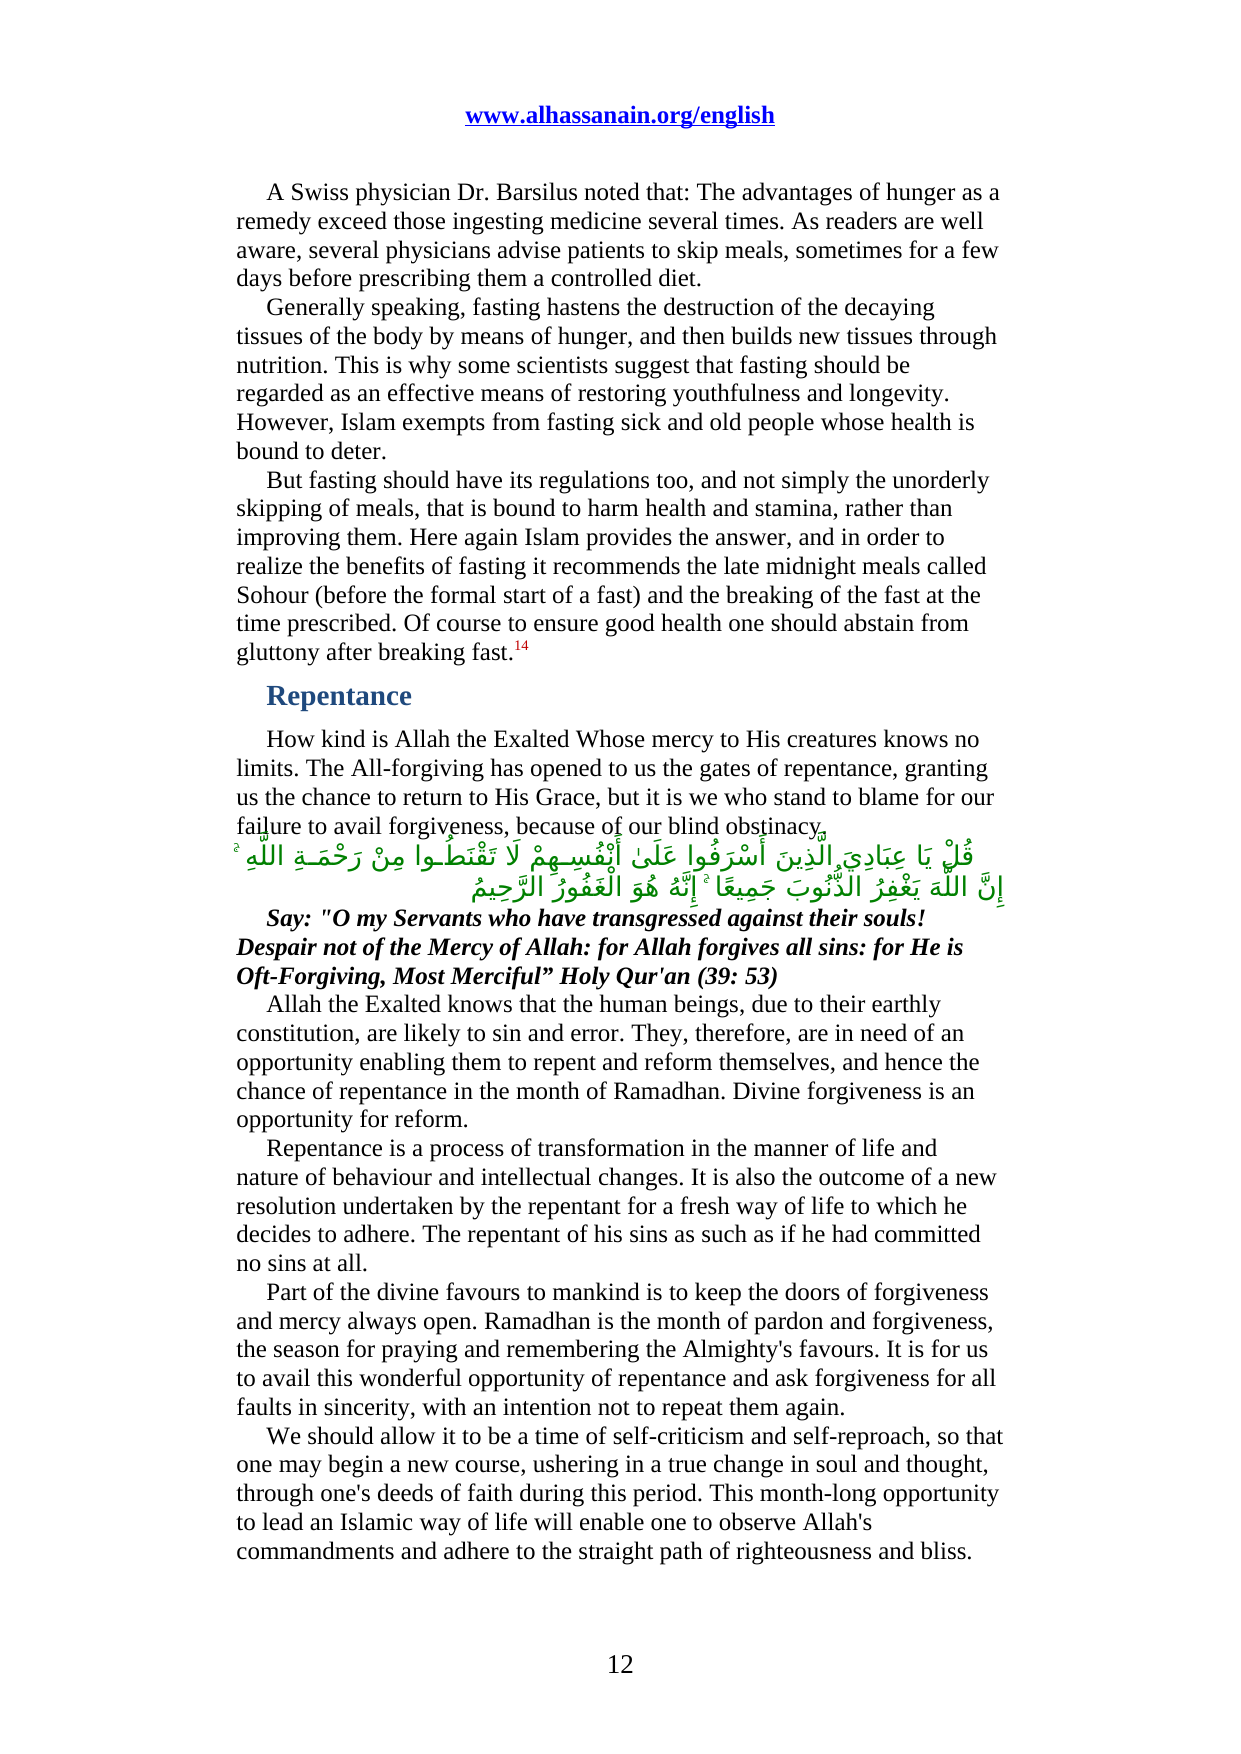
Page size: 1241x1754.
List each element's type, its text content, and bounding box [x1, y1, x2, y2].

text Generally speaking, fasting hastens the destruction of the decaying tissues of the body by means of hunger, and then builds new tissues through nutrition. This is why some scientists suggest that fasting should be regarded as an effective means of restoring youthfulness and longevity. However, Islam exempts from fasting sick and old people whose health is bound to deter. [236, 292, 1004, 465]
text Allah the Exalted knows that the human beings, due to their earthly constitution, are likely to sin and error. They, therefore, are in need of an opportunity enabling them to repent and reform themselves, and hence the chance of repentance in the month of Ramadhan. Divine forgiveness is an opportunity for reform. [236, 989, 1004, 1133]
text Part of the divine favours to mankind is to keep the doors of forgiveness and mercy always open. Ramadhan is the month of pardon and forgiveness, the season for praying and remembering the Almighty's favours. It is for us to avail this wonderful opportunity of repentance and ask forgiveness for all faults in sincerity, with an intention not to repeat them again. [236, 1277, 1004, 1421]
text Repentance is a process of transformation in the manner of life and nature of behaviour and intellectual changes. It is also the outcome of a new resolution undertaken by the repentant for a fresh way of life to which he decides to adhere. The repentant of his sins as such as if he had committed no sins at all. [236, 1133, 1004, 1277]
subtitle Repentance [236, 678, 1004, 712]
text A Swiss physician Dr. Barsilus noted that: The advantages of hunger as a remedy exceed those ingesting medicine several times. As readers are well aware, several physicians advise patients to skip meals, sometimes for a few days before prescribing them a controlled diet. [236, 177, 1004, 292]
text We should allow it to be a time of self-criticism and self-reproach, so that one may begin a new course, ushering in a true change in soul and thought, through one's deeds of faith during this period. This month-long opportunity to lead an Islamic way of life will enable one to observe Allah's commandments and adhere to the straight path of righteousness and bliss. [236, 1421, 1004, 1564]
text قُلْ يَا عِبَادِيَ الَّذِينَ أَسْرَفُوا عَلَىٰ أَنْفُسِهِمْ لَا تَقْنَطُوا مِنْ رَحْمَةِ اللَّهِ ۚ إِنَّ اللَّهَ يَغْفِرُ الذُّنُوبَ جَمِيعًا ۚ إِنَّهُ هُوَ الْغَفُورُ الرَّحِيمُ [236, 839, 1004, 903]
text But fasting should have its regulations too, and not simply the unorderly skipping of meals, that is bound to harm health and stamina, rather than improving them. Here again Islam provides the answer, and in order to realize the benefits of fasting it recommends the late midnight meals called Sohour (before the formal start of a fast) and the breaking of the fast at the time prescribed. Of course to ensure good health one should abstain from gluttony after breaking fast.14 [236, 465, 1004, 666]
text How kind is Allah the Exalted Whose mercy to His creatures knows no limits. The All-forgiving has opened to us the gates of repentance, granting us the chance to return to His Grace, but it is we who stand to blame for our failure to avail forgiveness, because of our blind obstinacy. [236, 724, 1004, 839]
text Say: "O my Servants who have transgressed against their souls! Despair not of the Mercy of Allah: for Allah forgives all sins: for He is Oft-Forgiving, Most Merciful” Holy Qur'an (39: 53) [236, 903, 1004, 989]
